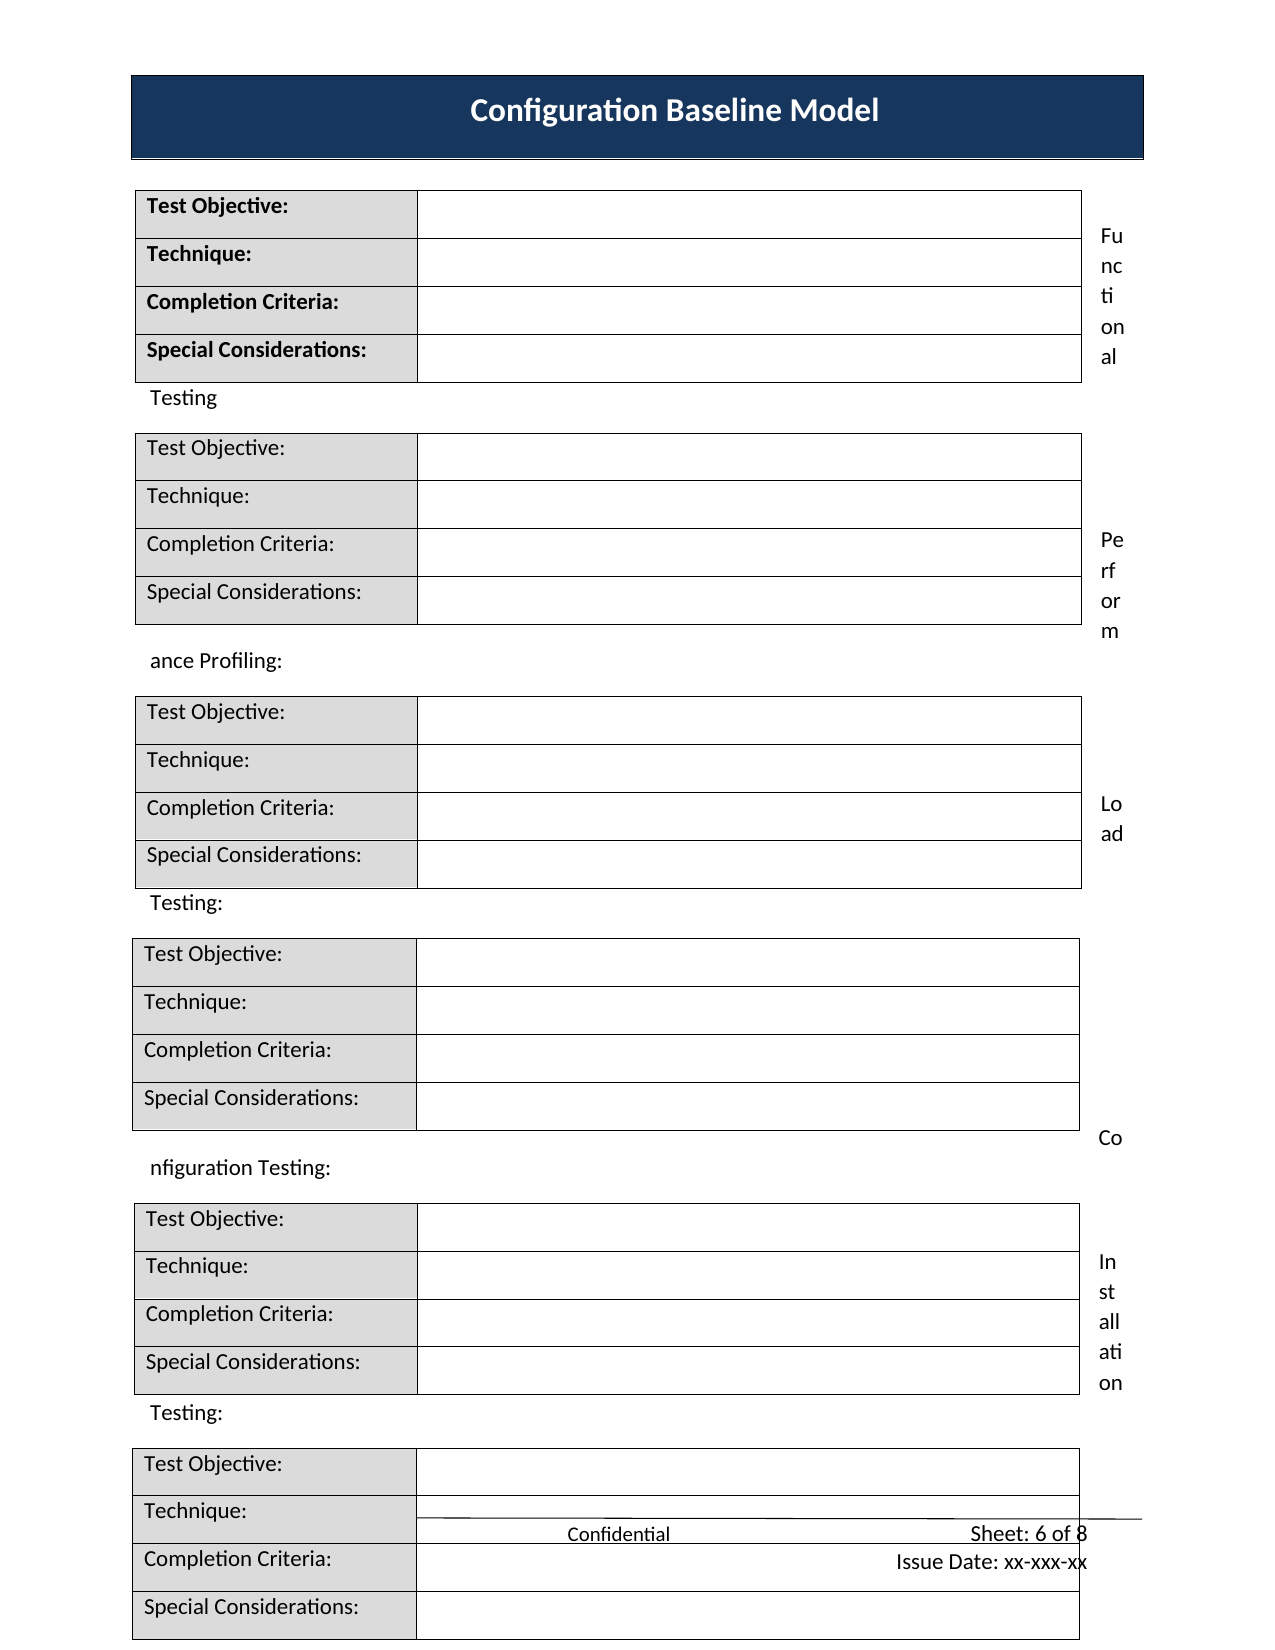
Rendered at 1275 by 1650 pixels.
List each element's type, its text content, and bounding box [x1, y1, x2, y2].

table_cell [418, 1252, 1079, 1298]
table_cell [417, 1083, 1079, 1129]
table_cell [418, 287, 1081, 334]
table_cell [418, 793, 1081, 839]
table_header [418, 434, 1081, 480]
table_cell [418, 745, 1081, 792]
table_header [417, 1449, 1079, 1495]
table_cell Special Considerations: [136, 841, 417, 887]
table_cell [417, 987, 1079, 1034]
table_cell Special Considerations: [136, 335, 417, 382]
table_cell [418, 335, 1081, 382]
table_cell Technique: [133, 1496, 416, 1543]
table_cell Completion Criteria: [136, 287, 417, 334]
table_cell [418, 481, 1081, 528]
table_header Test Objective: [133, 1449, 416, 1495]
table_cell [417, 1496, 1079, 1543]
table_cell Special Considerations: [133, 1592, 416, 1639]
table_header Test Objective: [133, 939, 416, 986]
table_cell [418, 529, 1081, 576]
table_cell Technique: [136, 239, 417, 286]
table_cell Completion Criteria: [136, 529, 417, 576]
table_header Test Objective: [135, 1204, 417, 1251]
table_header [417, 939, 1079, 986]
table_cell Completion Criteria: [133, 1544, 416, 1591]
table_cell [418, 239, 1081, 286]
table_cell Completion Criteria: [136, 793, 417, 839]
table_cell Special Considerations: [135, 1347, 417, 1394]
table_cell Technique: [135, 1252, 417, 1298]
table_cell Technique: [133, 987, 416, 1034]
table_header Test Objective: [136, 697, 417, 744]
table_header Test Objective: [136, 191, 417, 238]
table_cell [417, 1035, 1079, 1082]
table_cell [418, 1300, 1079, 1346]
text Installation Testing: [150, 1247, 1125, 1426]
table_cell Technique: [136, 481, 417, 528]
table_header Test Objective: [136, 434, 417, 480]
text Functional Testing [150, 221, 1125, 411]
text Configuration Testing: [150, 1123, 1125, 1181]
text Performance Profiling: [150, 476, 1125, 674]
table_header [418, 1204, 1079, 1251]
table_cell [418, 1347, 1079, 1394]
table_cell [417, 1592, 1079, 1639]
table_cell Special Considerations: [136, 577, 417, 624]
table_header [418, 697, 1081, 744]
table_header [418, 191, 1081, 238]
text Load Testing: [150, 740, 1125, 916]
table_cell Special Considerations: [133, 1083, 416, 1129]
table_cell Technique: [136, 745, 417, 792]
table_cell Completion Criteria: [135, 1300, 417, 1346]
table_cell [418, 841, 1081, 887]
table_cell [418, 577, 1081, 624]
table_cell Completion Criteria: [133, 1035, 416, 1082]
table_cell [417, 1544, 1079, 1591]
